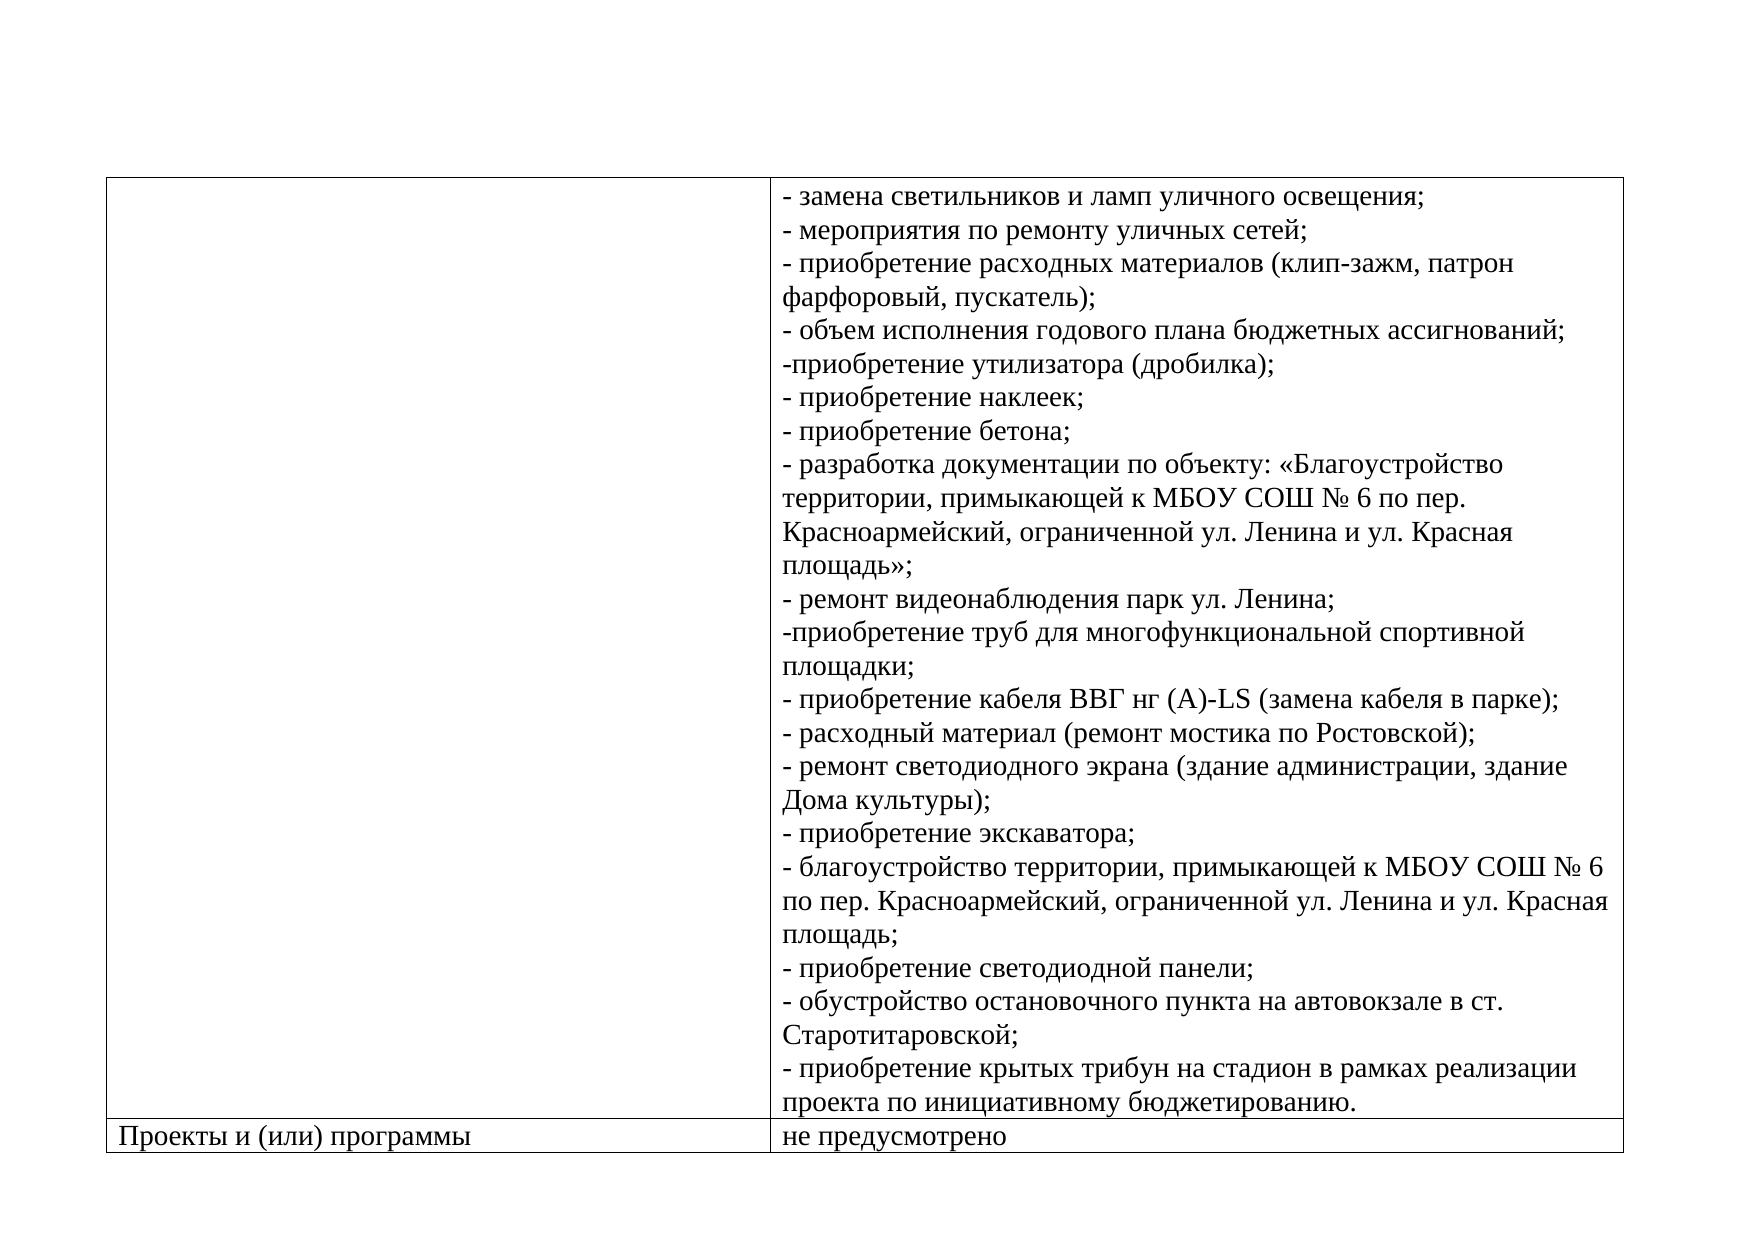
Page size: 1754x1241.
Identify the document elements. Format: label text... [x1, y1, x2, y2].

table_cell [107, 178, 770, 1117]
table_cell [771, 178, 1623, 1117]
table_cell не предусмотрено [771, 1119, 1623, 1152]
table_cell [107, 1119, 770, 1152]
